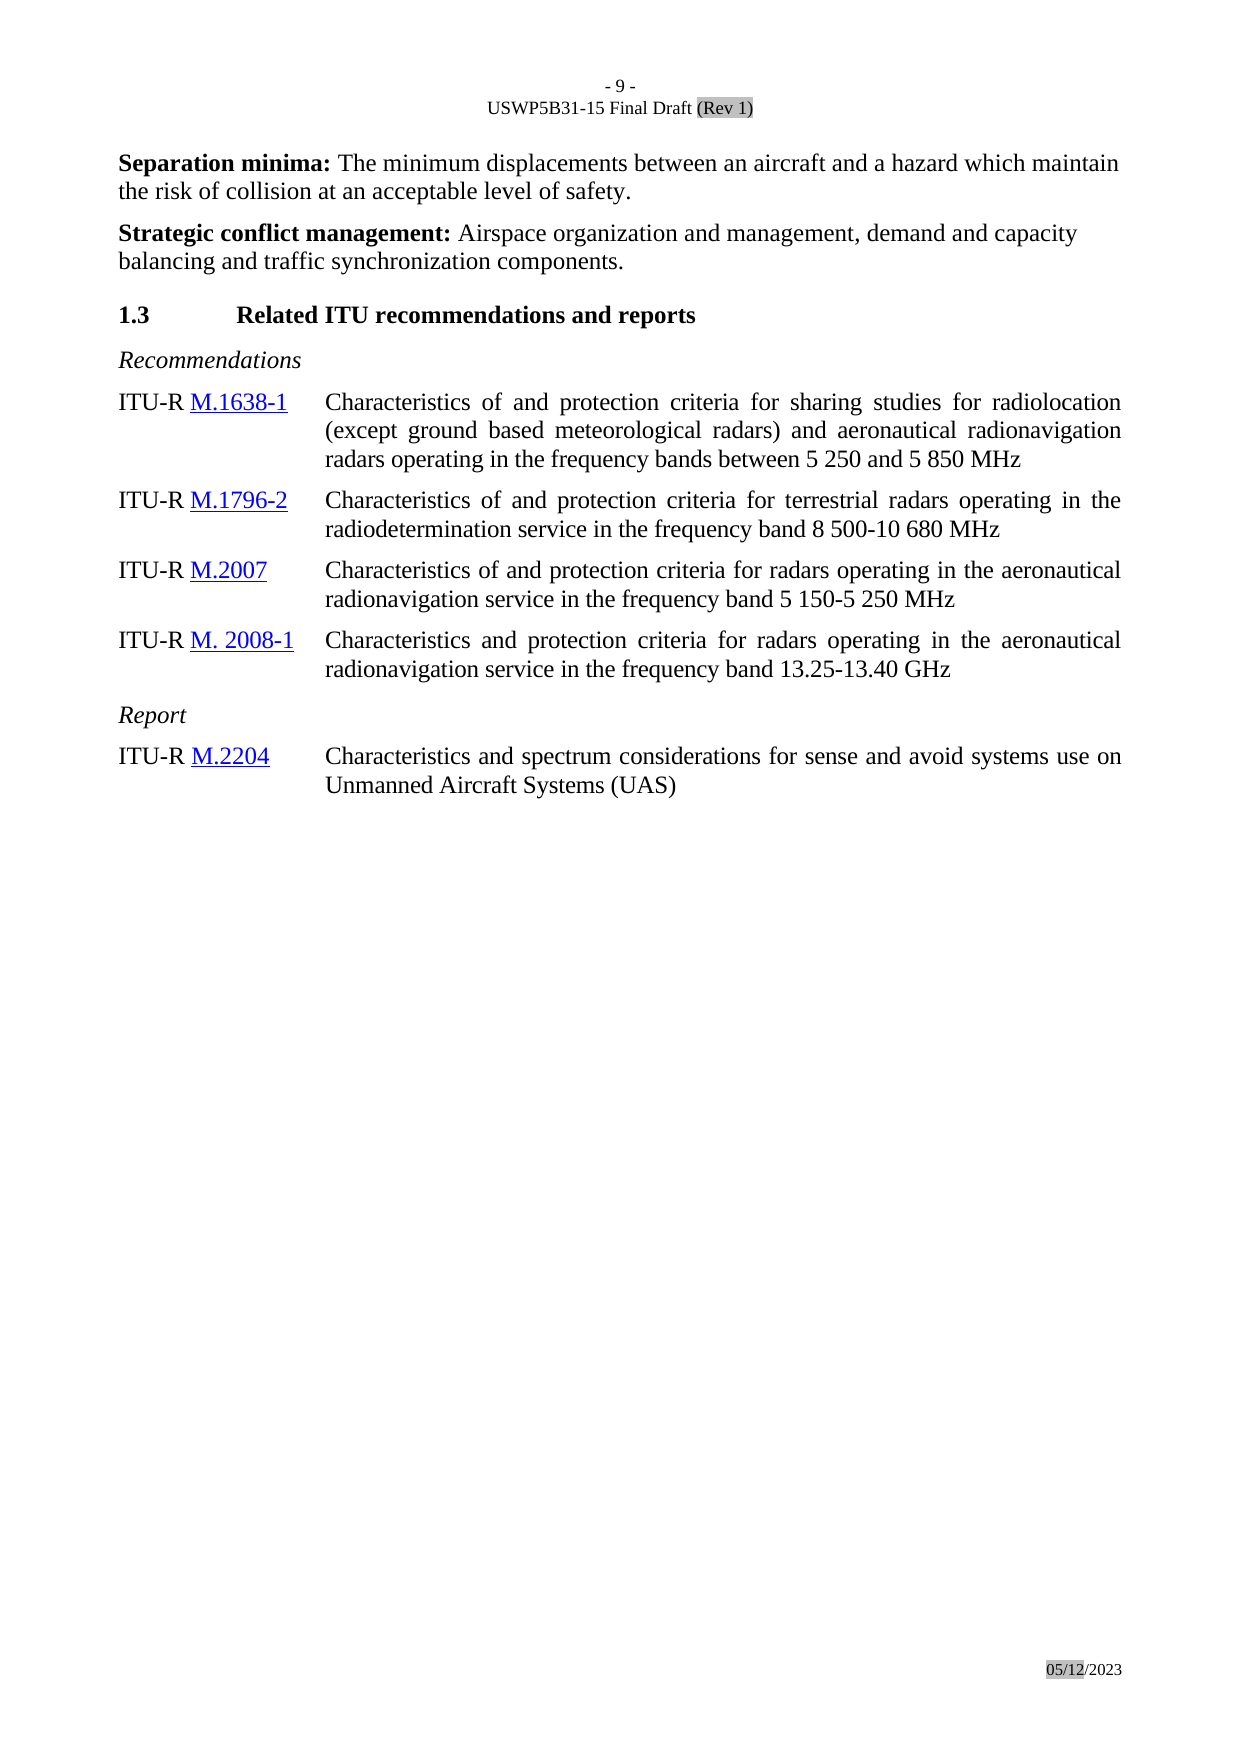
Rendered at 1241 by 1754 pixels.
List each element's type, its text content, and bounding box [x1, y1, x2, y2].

text ITU-R M.2007 Characteristics of and protection criteria for radars operating in the aeronautical radionavigation service in the frequency band 5 150-5 250 MHz [118, 556, 1122, 613]
subtitle Report [118, 700, 1122, 728]
text ITU-R M.2204 Characteristics and spectrum considerations for sense and avoid systems use on Unmanned Aircraft Systems (UAS) [118, 741, 1122, 798]
text ITU-R M.1796-2 Characteristics of and protection criteria for terrestrial radars operating in the radiodetermination service in the frequency band 8 500-10 680 MHz [118, 486, 1122, 543]
text ITU-R M.1638-1 Characteristics of and protection criteria for sharing studies for radiolocation (except ground based meteorological radars) and aeronautical radionavigation radars operating in the frequency bands between 5 250 and 5 850 MHz [118, 387, 1122, 473]
text ITU-R M. 2008-1 Characteristics and protection criteria for radars operating in the aeronautical radionavigation service in the frequency band 13.25-13.40 GHz [118, 626, 1122, 683]
text Separation minima: The minimum displacements between an aircraft and a hazard which maintain the risk of collision at an acceptable level of safety. [118, 148, 1122, 205]
text Strategic conflict management: Airspace organization and management, demand and capacity balancing and traffic synchronization components. [118, 218, 1122, 275]
subtitle 1.3 Related ITU recommendations and reports [118, 300, 1122, 329]
subtitle Recommendations [118, 346, 1122, 374]
